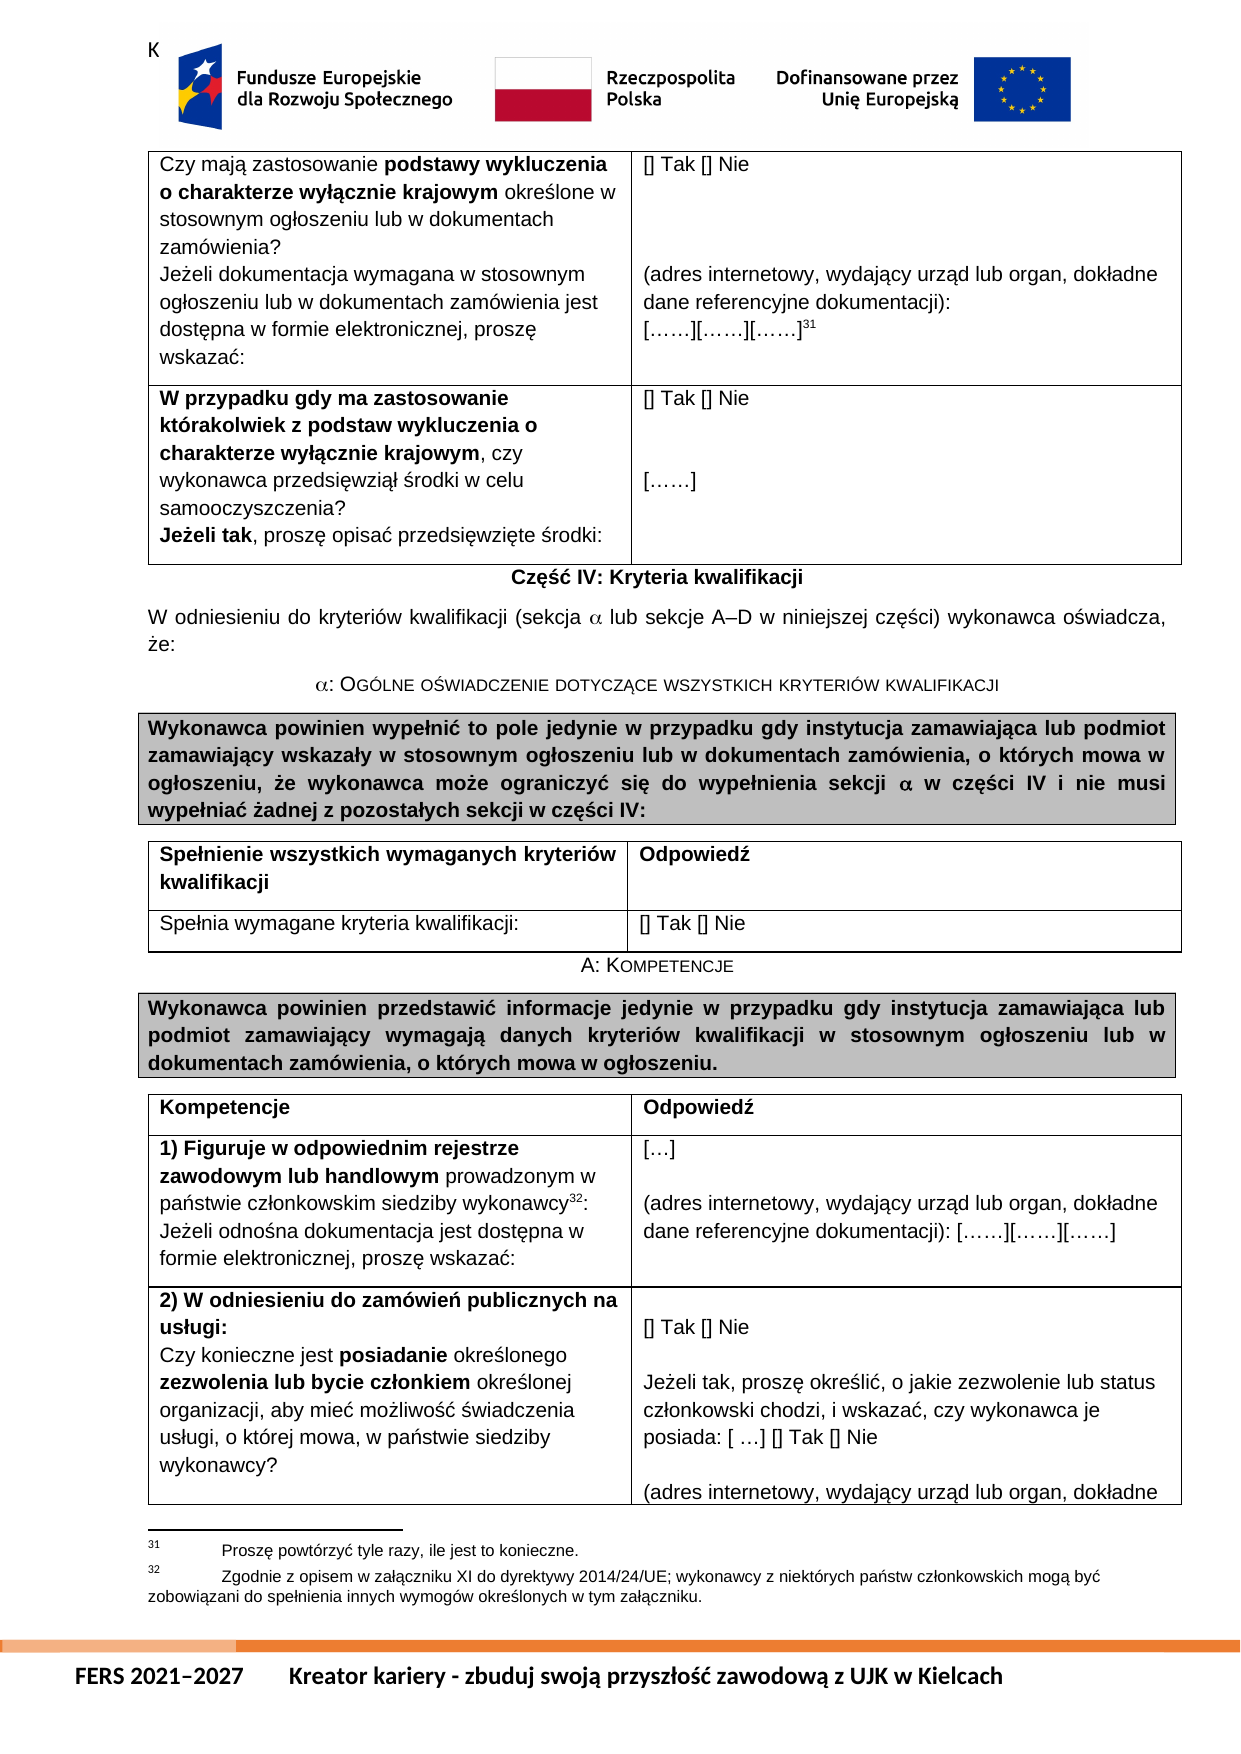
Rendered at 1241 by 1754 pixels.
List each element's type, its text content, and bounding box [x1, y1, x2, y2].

table_cell [] Tak [] Nie [628, 911, 1181, 951]
table_cell [] Tak [] Nie [……] [632, 386, 1181, 564]
table_cell 1) Figuruje w odpowiednim rejestrze zawodowym lub handlowym prowadzonym w państwie członkowskim siedziby wykonawcy: Jeżeli odnośna dokumentacja jest dostępna w formie elektronicznej, proszę wskazać: [149, 1136, 631, 1286]
picture [157, 22, 1088, 148]
table_header Odpowiedź [628, 842, 1181, 910]
text A: Kompetencje [148, 953, 1167, 976]
table_header Odpowiedź [632, 1095, 1181, 1135]
table_header Spełnienie wszystkich wymaganych kryteriów kwalifikacji [149, 842, 627, 910]
table_cell W przypadku gdy ma zastosowanie którakolwiek z podstaw wykluczenia o charakterze wyłącznie krajowym, czy wykonawca przedsięwziął środki w celu samooczyszczenia? Jeżeli tak, proszę opisać przedsięwzięte środki: [149, 386, 631, 564]
text W odniesieniu do kryteriów kwalifikacji (sekcja lub sekcje A–D w niniejszej części) wykonawca oświadcza, że: [148, 605, 1167, 656]
table_cell […] (adres internetowy, wydający urząd lub organ, dokładne dane referencyjne dokumentacji): [……][……][……] [632, 1136, 1181, 1286]
text Wykonawca powinien wypełnić to pole jedynie w przypadku gdy instytucja zamawiająca lub podmiot zamawiający wskazały w stosownym ogłoszeniu lub w dokumentach zamówienia, o których mowa w ogłoszeniu, że wykonawca może ograniczyć się do wypełnienia sekcji w części IV i nie musi wypełniać żadnej z pozostałych sekcji w części IV: [139, 714, 1175, 824]
text Wykonawca powinien przedstawić informacje jedynie w przypadku gdy instytucja zamawiająca lub podmiot zamawiający wymagają danych kryteriów kwalifikacji w stosownym ogłoszeniu lub w dokumentach zamówienia, o których mowa w ogłoszeniu. [139, 994, 1175, 1077]
table_cell [] Tak [] Nie (adres internetowy, wydający urząd lub organ, dokładne dane referencyjne dokumentacji): [……][……][……] [632, 152, 1181, 385]
table_cell Czy mają zastosowanie podstawy wykluczenia o charakterze wyłącznie krajowym określone w stosownym ogłoszeniu lub w dokumentach zamówienia? Jeżeli dokumentacja wymagana w stosownym ogłoszeniu lub w dokumentach zamówienia jest dostępna w formie elektronicznej, proszę wskazać: [149, 152, 631, 385]
text Część IV: Kryteria kwalifikacji [148, 565, 1167, 589]
table_cell Spełnia wymagane kryteria kwalifikacji: [149, 911, 627, 951]
table_header Kompetencje [149, 1095, 631, 1135]
text : Ogólne oświadczenie dotyczące wszystkich kryteriów kwalifikacji [148, 672, 1167, 696]
